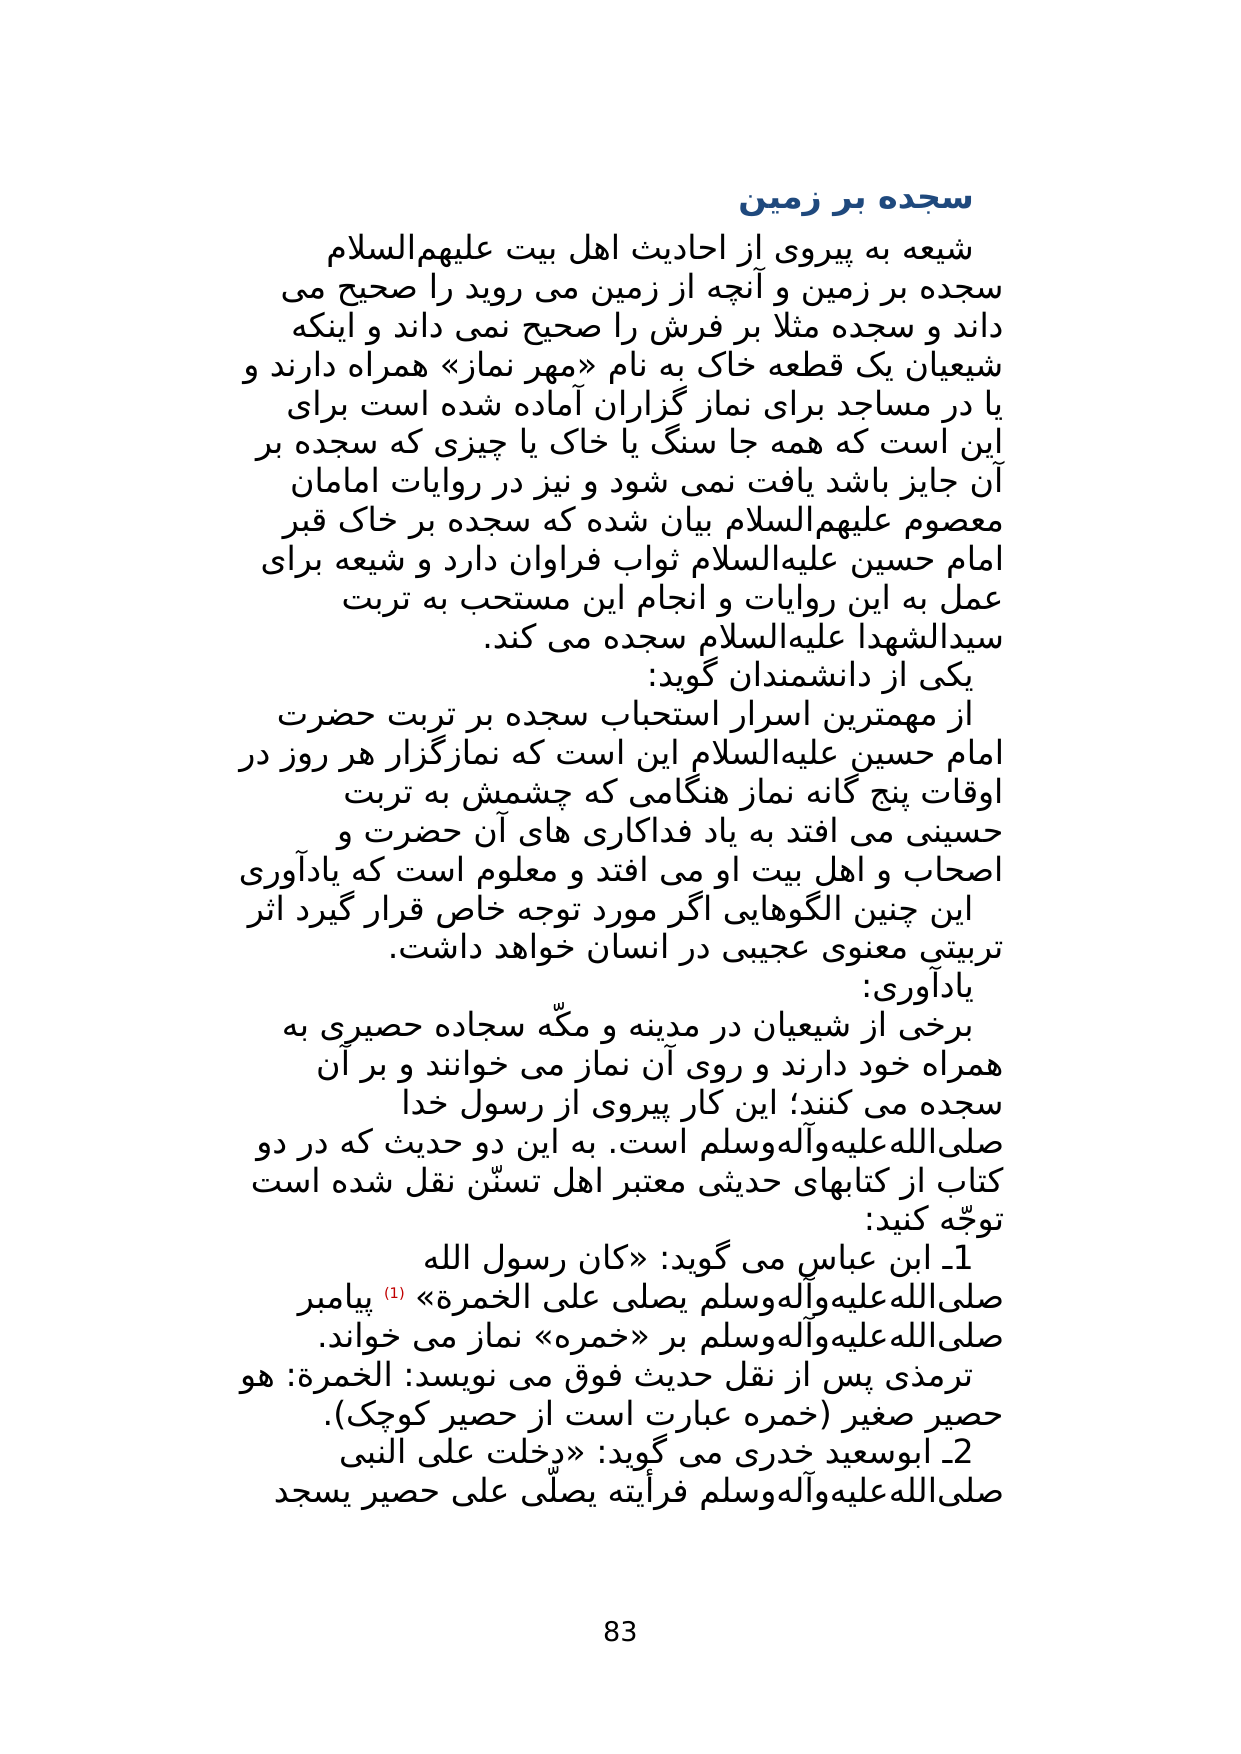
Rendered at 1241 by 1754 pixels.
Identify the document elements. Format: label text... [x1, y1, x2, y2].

text از مهمترین اسرار استحباب سجده بر تربت حضرت امام حسین عليه‌السلام این است که نمازگزار هر روز در اوقات پنج گانه نماز هنگامی که چشمش به تربت حسینی می افتد به یاد فداکاری های آن حضرت و اصحاب و اهل بیت او می افتد و معلوم است که یادآوری [236, 695, 1004, 889]
text برخی از شیعیان در مدینه و مکّه سجاده حصیری به همراه خود دارند و روی آن نماز می خوانند و بر آن سجده می کنند؛ این کار پیروی از رسول خدا صلى‌الله‌عليه‌وآله‌وسلم است. به این دو حدیث که در دو کتاب از کتابهای حدیثی معتبر اهل تسنّن نقل شده است توجّه کنید: [236, 1006, 1004, 1239]
text ترمذی پس از نقل حدیث فوق می نویسد: الخمرة: هو حصیر صغیر (خمره عبارت است از حصیر کوچک). [236, 1355, 1004, 1433]
text یکی از دانشمندان گوید: [236, 656, 1004, 695]
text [236, 1433, 1004, 1511]
text 1ـ ابن عباس می گوید: «کان رسول الله صلى‌الله‌عليه‌وآله‌وسلم یصلی علی الخمرة» (1) پیامبر صلى‌الله‌عليه‌وآله‌وسلم بر «خمره» نماز می خواند. [236, 1239, 1004, 1355]
subtitle سجده بر زمین [236, 177, 1004, 216]
text شیعه به پیروی از احادیث اهل بیت عليهم‌السلام سجده بر زمین و آنچه از زمین می روید را صحیح می داند و سجده مثلا بر فرش را صحیح نمی داند و اینکه شیعیان یک قطعه خاک به نام «مهر نماز» همراه دارند و یا در مساجد برای نماز گزاران آماده شده است برای این است که همه جا سنگ یا خاک یا چیزی که سجده بر آن جایز باشد یافت نمی شود و نیز در روایات امامان معصوم عليهم‌السلام بیان شده که سجده بر خاک قبر امام حسین عليه‌السلام ثواب فراوان دارد و شیعه برای عمل به این روایات و انجام این مستحب به تربت سیدالشهدا عليه‌السلام سجده می کند. [236, 228, 1004, 656]
text این چنین الگوهایی اگر مورد توجه خاص قرار گیرد اثر تربیتی معنوی عجیبی در انسان خواهد داشت. [236, 889, 1004, 967]
text یادآوری: [236, 967, 1004, 1006]
